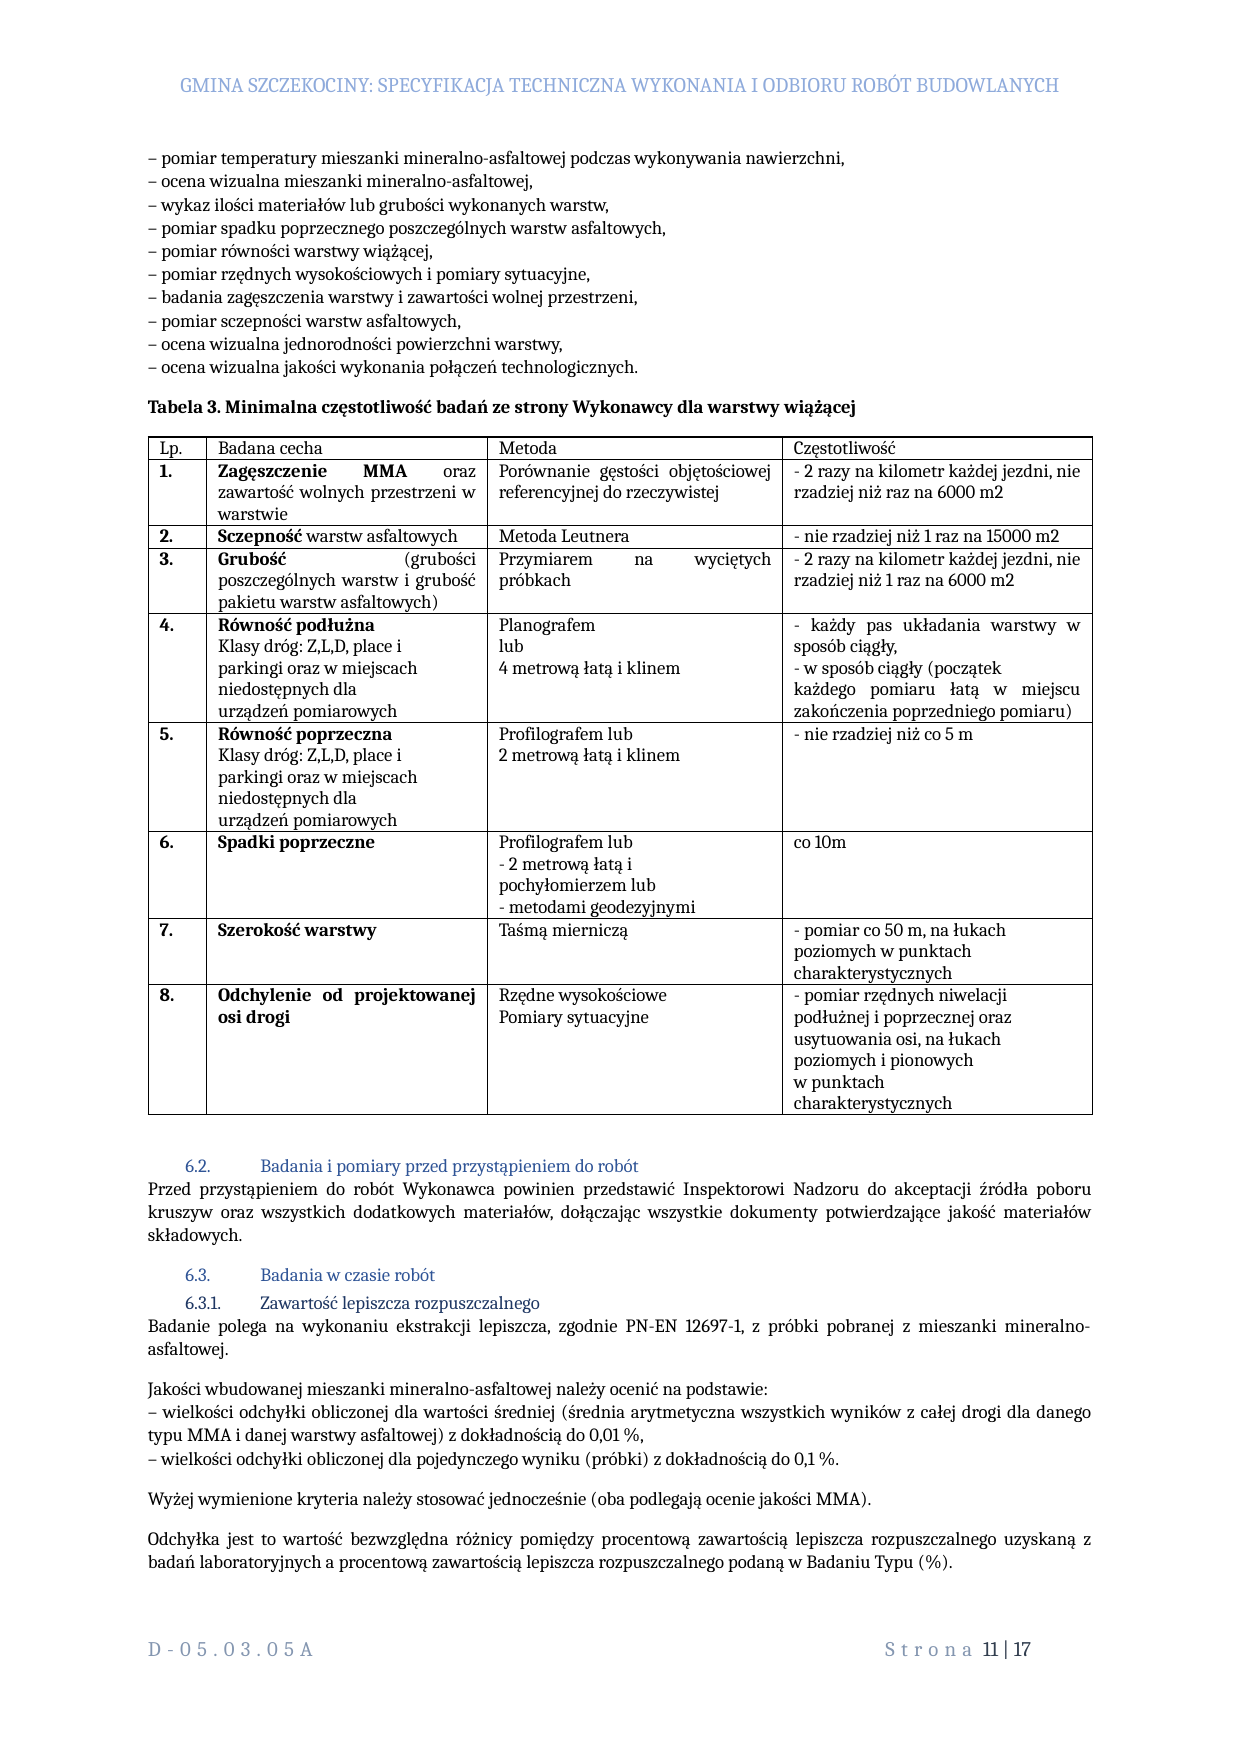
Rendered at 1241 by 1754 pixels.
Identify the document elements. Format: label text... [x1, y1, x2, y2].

text – pomiar sczepności warstw asfaltowych, [148, 310, 1093, 332]
table_cell Porównanie gęstości objętościowej referencyjnej do rzeczywistej [488, 460, 782, 525]
text – ocena wizualna jednorodności powierzchni warstwy, [148, 333, 1093, 355]
table_header Lp. [149, 438, 206, 459]
text – badania zagęszczenia warstwy i zawartości wolnej przestrzeni, [148, 287, 1093, 308]
table_cell Odchylenie od projektowanej osi drogi [207, 985, 487, 1114]
table_cell - 2 razy na kilometr każdej jezdni, nie rzadziej niż raz na 6000 m2 [783, 460, 1092, 525]
table_cell Sczepność warstw asfaltowych [207, 526, 487, 547]
table_cell 1. [149, 460, 206, 525]
table_cell - pomiar co 50 m, na łukach poziomych w punktach charakterystycznych [783, 919, 1092, 984]
subtitle Zawartość lepiszcza rozpuszczalnego [185, 1292, 1093, 1314]
text Odchyłka jest to wartość bezwzględna różnicy pomiędzy procentową zawartością lepiszcza rozpuszczalnego uzyskaną z badań laboratoryjnych a procentową zawartością lepiszcza rozpuszczalnego podaną w Badaniu Typu (%). [148, 1528, 1093, 1573]
text – pomiar równości warstwy wiążącej, [148, 241, 1093, 262]
text – pomiar temperatury mieszanki mineralno-asfaltowej podczas wykonywania nawierzchni, [148, 148, 1093, 169]
table_cell Metoda Leutnera [488, 526, 782, 547]
text – wykaz ilości materiałów lub grubości wykonanych warstw, [148, 194, 1093, 216]
table_header Badana cecha [207, 438, 487, 459]
text Badanie polega na wykonaniu ekstrakcji lepiszcza, zgodnie PN-EN 12697-1, z próbki pobranej z mieszanki mineralno-asfaltowej. [148, 1315, 1093, 1360]
table_header Metoda [488, 438, 782, 459]
table_cell Rzędne wysokościowe Pomiary sytuacyjne [488, 985, 782, 1114]
table_cell Profilografem lub 2 metrową łatą i klinem [488, 723, 782, 831]
table_cell Profilografem lub - 2 metrową łatą i pochyłomierzem lub - metodami geodezyjnymi [488, 832, 782, 918]
table_cell Planografem lub 4 metrową łatą i klinem [488, 614, 782, 722]
table_cell 5. [149, 723, 206, 831]
subtitle Badania w czasie robót [185, 1265, 1093, 1286]
table_cell Równość podłużna Klasy dróg: Z,L,D, place i parkingi oraz w miejscach niedostępnych dla urządzeń pomiarowych [207, 614, 487, 722]
table_cell 6. [149, 832, 206, 918]
text – ocena wizualna jakości wykonania połączeń technologicznych. [148, 357, 1093, 378]
table_cell 8. [149, 985, 206, 1114]
table_cell Równość poprzeczna Klasy dróg: Z,L,D, place i parkingi oraz w miejscach niedostępnych dla urządzeń pomiarowych [207, 723, 487, 831]
table_cell Spadki poprzeczne [207, 832, 487, 918]
table_cell 3. [149, 549, 206, 613]
table_cell 4. [149, 614, 206, 722]
text Wyżej wymienione kryteria należy stosować jednocześnie (oba podlegają ocenie jakości MMA). [148, 1488, 1093, 1510]
table_cell co 10m [783, 832, 1092, 918]
text Przed przystąpieniem do robót Wykonawca powinien przedstawić Inspektorowi Nadzoru do akceptacji źródła poboru kruszyw oraz wszystkich dodatkowych materiałów, dołączając wszystkie dokumenty potwierdzające jakość materiałów składowych. [148, 1178, 1093, 1246]
text Jakości wbudowanej mieszanki mineralno-asfaltowej należy ocenić na podstawie: [148, 1378, 1093, 1400]
table_cell - nie rzadziej niż co 5 m [783, 723, 1092, 831]
text Tabela 3. Minimalna częstotliwość badań ze strony Wykonawcy dla warstwy wiążącej [148, 397, 1093, 418]
text – pomiar rzędnych wysokościowych i pomiary sytuacyjne, [148, 264, 1093, 285]
table_cell - 2 razy na kilometr każdej jezdni, nie rzadziej niż 1 raz na 6000 m2 [783, 549, 1092, 613]
table_cell Zagęszczenie MMA oraz zawartość wolnych przestrzeni w warstwie [207, 460, 487, 525]
table_cell - nie rzadziej niż 1 raz na 15000 m2 [783, 526, 1092, 547]
table_cell 2. [149, 526, 206, 547]
text – wielkości odchyłki obliczonej dla pojedynczego wyniku (próbki) z dokładnością do 0,1 %. [148, 1448, 1093, 1470]
table_cell - każdy pas układania warstwy w sposób ciągły, - w sposób ciągły (początek każdego pomiaru łatą w miejscu zakończenia poprzedniego pomiaru) [783, 614, 1092, 722]
table_cell Taśmą mierniczą [488, 919, 782, 984]
table_cell Szerokość warstwy [207, 919, 487, 984]
table_header Częstotliwość [783, 438, 1092, 459]
table_cell - pomiar rzędnych niwelacji podłużnej i poprzecznej oraz usytuowania osi, na łukach poziomych i pionowych w punktach charakterystycznych [783, 985, 1092, 1114]
table_cell Przymiarem na wyciętych próbkach [488, 549, 782, 613]
text – pomiar spadku poprzecznego poszczególnych warstw asfaltowych, [148, 217, 1093, 239]
table_cell Grubość (grubości poszczególnych warstw i grubość pakietu warstw asfaltowych) [207, 549, 487, 613]
text – wielkości odchyłki obliczonej dla wartości średniej (średnia arytmetyczna wszystkich wyników z całej drogi dla danego typu MMA i danej warstwy asfaltowej) z dokładnością do 0,01 %, [148, 1402, 1093, 1447]
text – ocena wizualna mieszanki mineralno-asfaltowej, [148, 171, 1093, 192]
subtitle Badania i pomiary przed przystąpieniem do robót [185, 1155, 1093, 1177]
table_cell 7. [149, 919, 206, 984]
